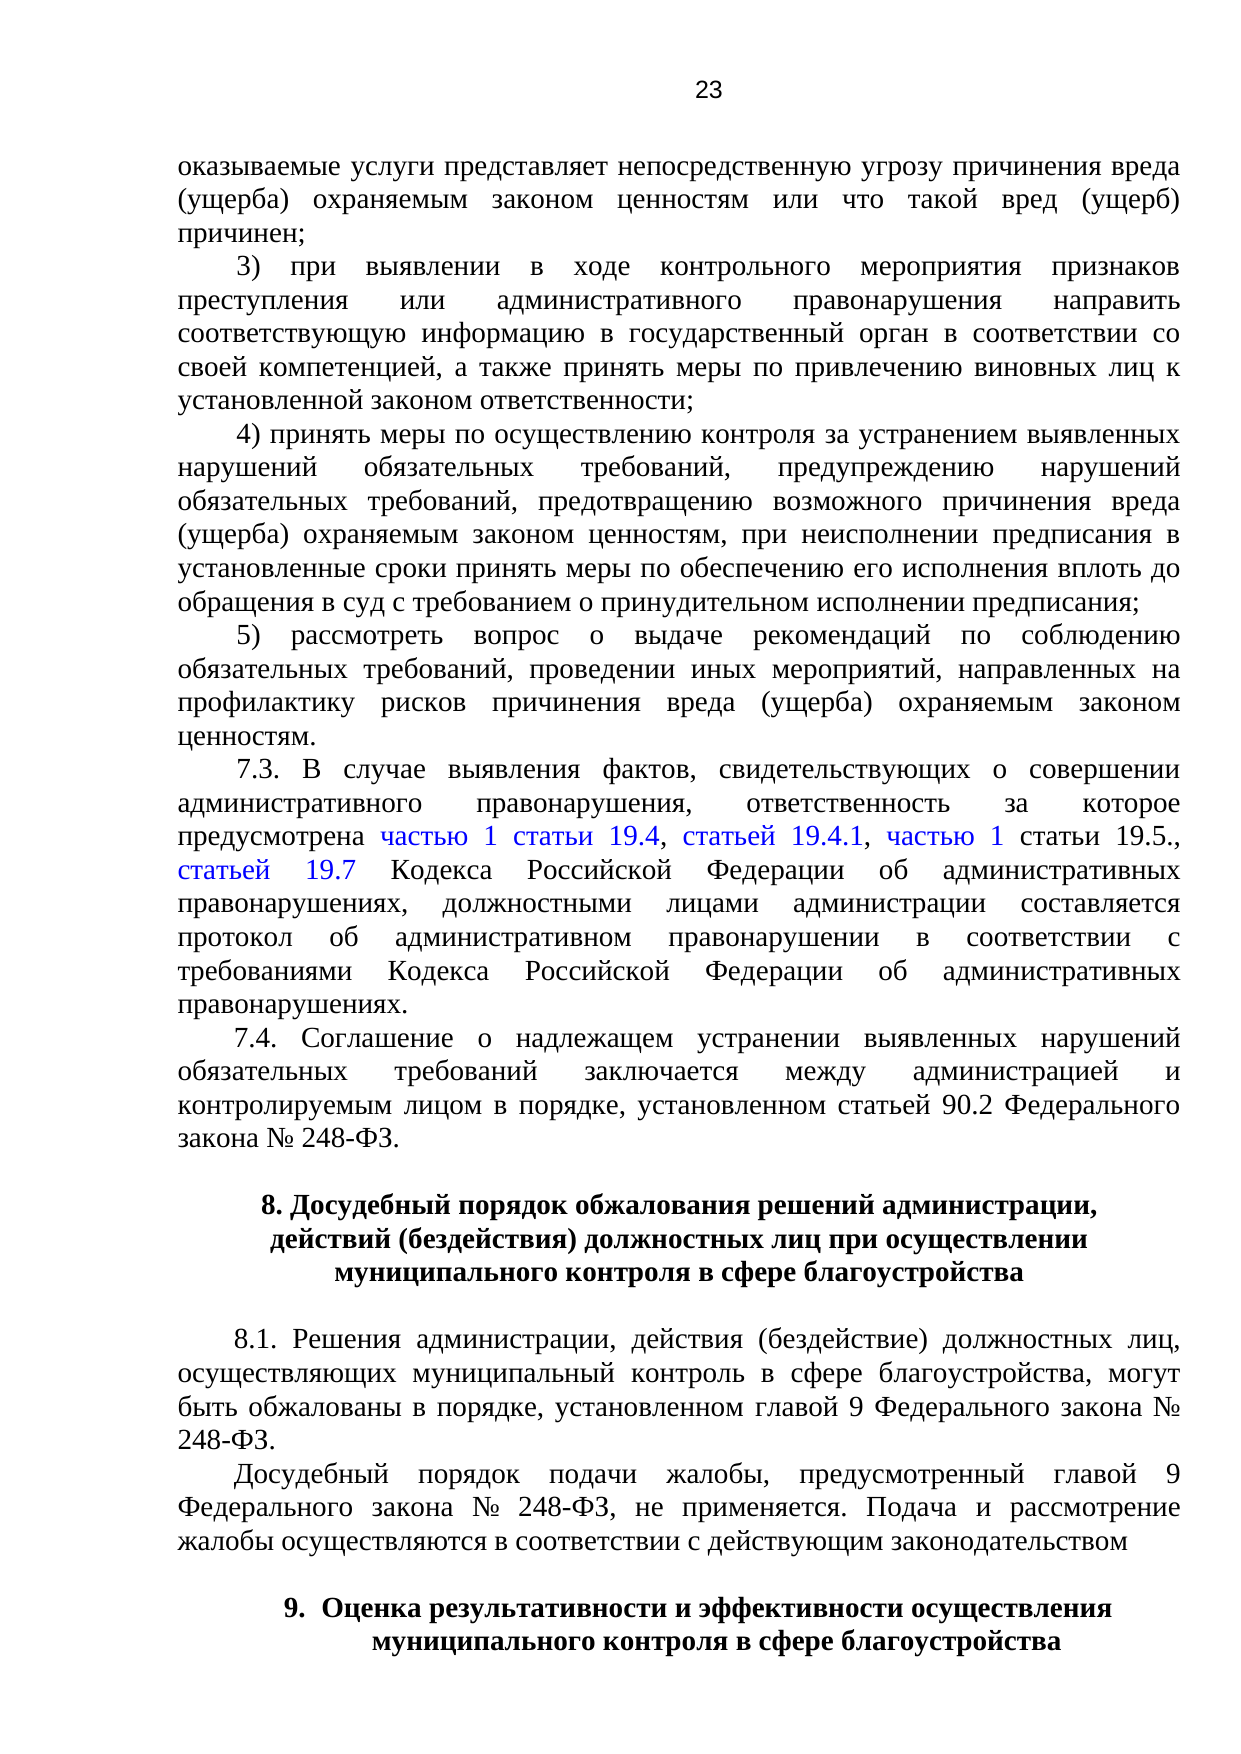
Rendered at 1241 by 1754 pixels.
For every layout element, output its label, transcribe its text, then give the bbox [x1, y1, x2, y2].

text 7.4. Соглашение о надлежащем устранении выявленных нарушений обязательных требований заключается между администрацией и контролируемым лицом в порядке, установленном статьей 90.2 Федерального закона № 248-ФЗ. [177, 1020, 1181, 1154]
text муниципального контроля в сфере благоустройства [177, 1254, 1181, 1288]
text 3) при выявлении в ходе контрольного мероприятия признаков преступления или административного правонарушения направить соответствующую информацию в государственный орган в соответствии со своей компетенцией, а также принять меры по привлечению виновных лиц к установленной законом ответственности; [177, 248, 1181, 416]
text 5) рассмотреть вопрос о выдаче рекомендаций по соблюдению обязательных требований, проведении иных мероприятий, направленных на профилактику рисков причинения вреда (ущерба) охраняемым законом ценностям. [177, 617, 1181, 751]
text действий (бездействия) должностных лиц при осуществлении [177, 1221, 1181, 1254]
text 4) принять меры по осуществлению контроля за устранением выявленных нарушений обязательных требований, предупреждению нарушений обязательных требований, предотвращению возможного причинения вреда (ущерба) охраняемым законом ценностям, при неисполнении предписания в установленные сроки принять меры по обеспечению его исполнения вплоть до обращения в суд с требованием о принудительном исполнении предписания; [177, 416, 1181, 617]
list Оценка результативности и эффективности осуществления муниципального контроля в сфере благоустройства [215, 1590, 1181, 1657]
text 8. Досудебный порядок обжалования решений администрации, [177, 1187, 1181, 1221]
text Досудебный порядок подачи жалобы, предусмотренный главой 9 Федерального закона № 248-ФЗ, не применяется. Подача и рассмотрение жалобы осуществляются в соответствии с действующим законодательством [177, 1456, 1181, 1556]
text 7.3. В случае выявления фактов, свидетельствующих о совершении административного правонарушения, ответственность за которое предусмотрена частью 1 статьи 19.4, статьей 19.4.1, частью 1 статьи 19.5., статьей 19.7 Кодекса Российской Федерации об административных правонарушениях, должностными лицами администрации составляется протокол об административном правонарушении в соответствии с требованиями Кодекса Российской Федерации об административных правонарушениях. [177, 751, 1181, 1020]
text 8.1. Решения администрации, действия (бездействие) должностных лиц, осуществляющих муниципальный контроль в сфере благоустройства, могут быть обжалованы в порядке, установленном главой 9 Федерального закона № 248-ФЗ. [177, 1322, 1181, 1456]
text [177, 148, 1181, 248]
